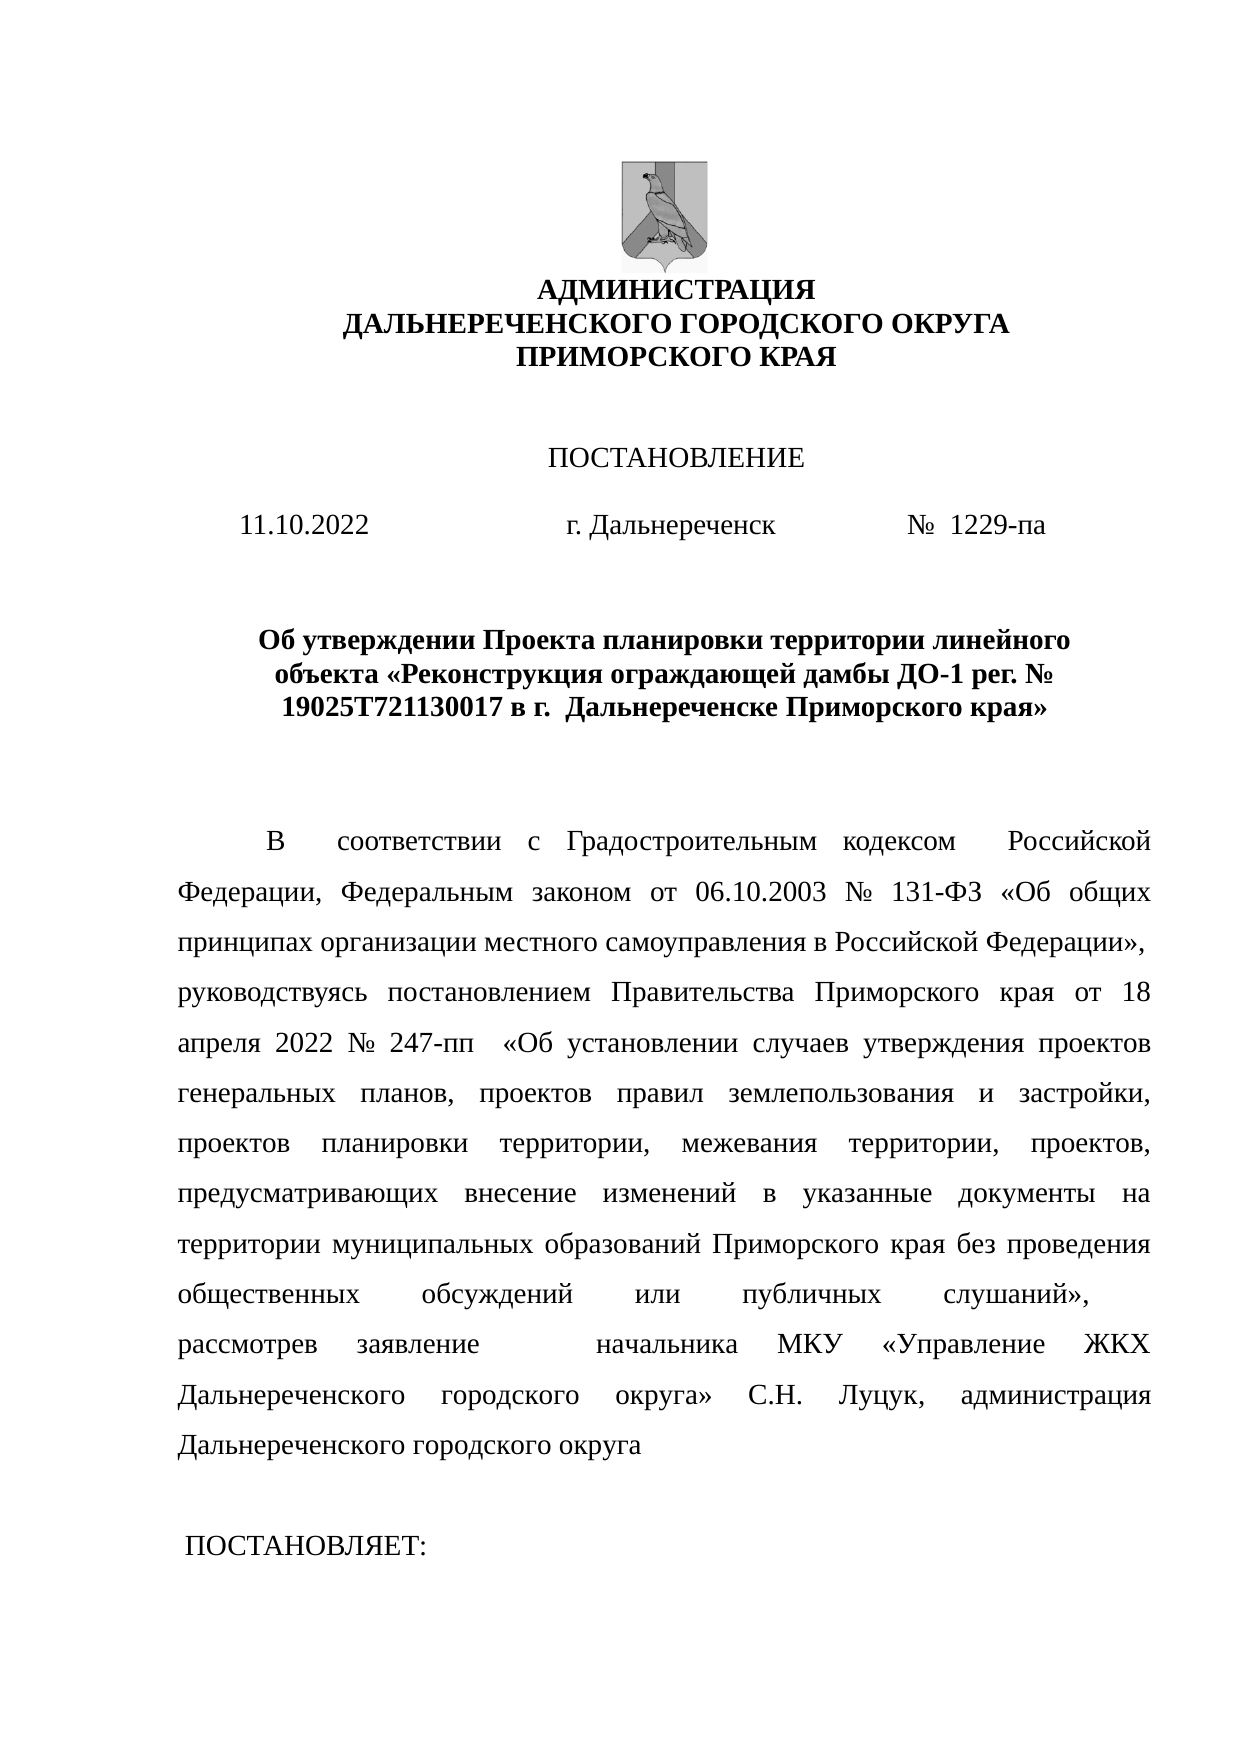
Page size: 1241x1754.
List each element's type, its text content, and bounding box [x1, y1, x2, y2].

picture [621, 161, 708, 273]
text ПОСТАНОВЛЯЕТ: [173, 1528, 1152, 1561]
table_header АДМИНИСТРАЦИЯ ДАЛЬНЕРЕЧЕНСКОГО ГОРОДСКОГО ОКРУГА ПРИМОРСКОГО КРАЯ ПОСТАНОВЛЕНИЕ 11.10.2022 г. Дальнереченск № 1229-па [166, 272, 1157, 541]
text Об утверждении Проекта планировки территории линейного [177, 622, 1152, 656]
text руководствуясь постановлением Правительства Приморского края от 18 апреля 2022 № 247-пп «Об установлении случаев утверждения проектов генеральных планов, проектов правил землепользования и застройки, проектов планировки территории, межевания территории, проектов, предусматривающих внесение изменений в указанные документы на территории муниципальных образований Приморского края без проведения общественных обсуждений или публичных слушаний», рассмотрев заявление начальника МКУ «Управление ЖКХ Дальнереченского городского округа» С.Н. Луцук, администрация Дальнереченского городского округа [177, 974, 1152, 1461]
text объекта «Реконструкция ограждающей дамбы ДО-1 рег. № 19025Т721130017 в г. Дальнереченске Приморского края» [177, 656, 1152, 723]
text В соответствии с Градостроительным кодексом Российской Федерации, Федеральным законом от 06.10.2003 № 131-ФЗ «Об общих принципах организации местного самоуправления в Российской Федерации», [177, 823, 1152, 958]
